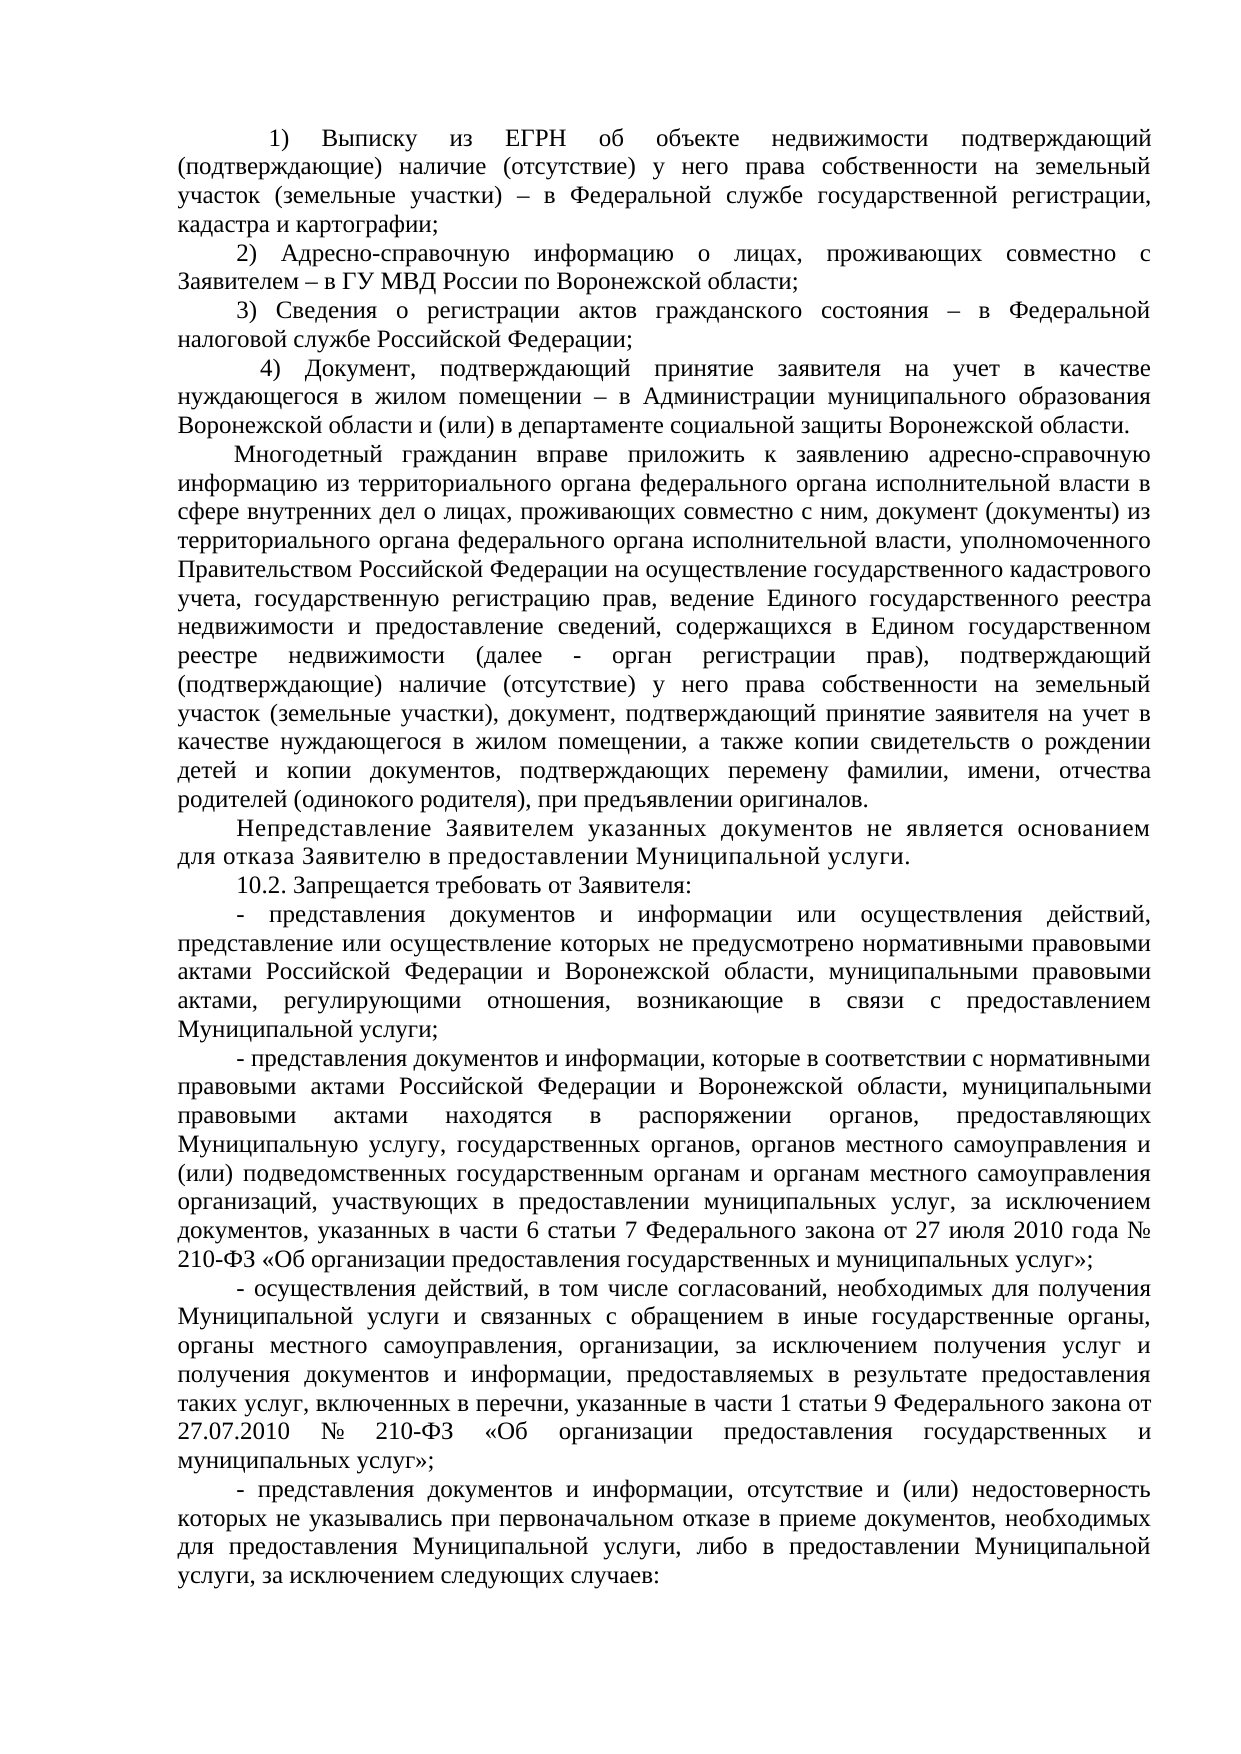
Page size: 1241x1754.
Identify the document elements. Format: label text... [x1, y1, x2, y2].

text 2) Адресно-справочную информацию о лицах, проживающих совместно с Заявителем – в ГУ МВД России по Воронежской области; [177, 238, 1152, 295]
text 4) Документ, подтверждающий принятие заявителя на учет в качестве нуждающегося в жилом помещении – в Администрации муниципального образования Воронежской области и (или) в департаменте социальной защиты Воронежской области. [177, 353, 1152, 439]
text 1) Выписку из ЕГРН об объекте недвижимости подтверждающий (подтверждающие) наличие (отсутствие) у него права собственности на земельный участок (земельные участки) – в Федеральной службе государственной регистрации, кадастра и картографии; [177, 123, 1152, 238]
text Многодетный гражданин вправе приложить к заявлению адресно-справочную информацию из территориального органа федерального органа исполнительной власти в сфере внутренних дел о лицах, проживающих совместно с ним, документ (документы) из территориального органа федерального органа исполнительной власти, уполномоченного Правительством Российской Федерации на осуществление государственного кадастрового учета, государственную регистрацию прав, ведение Единого государственного реестра недвижимости и предоставление сведений, содержащихся в Едином государственном реестре недвижимости (далее - орган регистрации прав), подтверждающий (подтверждающие) наличие (отсутствие) у него права собственности на земельный участок (земельные участки), документ, подтверждающий принятие заявителя на учет в качестве нуждающегося в жилом помещении, а также копии свидетельств о рождении детей и копии документов, подтверждающих перемену фамилии, имени, отчества родителей (одинокого родителя), при предъявлении оригиналов. [177, 439, 1152, 813]
text - представления документов и информации, отсутствие и (или) недостоверность которых не указывались при первоначальном отказе в приеме документов, необходимых для предоставления Муниципальной услуги, либо в предоставлении Муниципальной услуги, за исключением следующих случаев: [177, 1474, 1152, 1589]
text - представления документов и информации, которые в соответствии с нормативными правовыми актами Российской Федерации и Воронежской области, муниципальными правовыми актами находятся в распоряжении органов, предоставляющих Муниципальную услугу, государственных органов, органов местного самоуправления и (или) подведомственных государственным органам и органам местного самоуправления организаций, участвующих в предоставлении муниципальных услуг, за исключением документов, указанных в части 6 статьи 7 Федерального закона от 27 июля 2010 года № 210-ФЗ «Об организации предоставления государственных и муниципальных услуг»; [177, 1043, 1152, 1273]
text 3) Сведения о регистрации актов гражданского состояния – в Федеральной налоговой службе Российской Федерации; [177, 295, 1152, 353]
text - осуществления действий, в том числе согласований, необходимых для получения Муниципальной услуги и связанных с обращением в иные государственные органы, органы местного самоуправления, организации, за исключением получения услуг и получения документов и информации, предоставляемых в результате предоставления таких услуг, включенных в перечни, указанные в части 1 статьи 9 Федерального закона от 27.07.2010 № 210-ФЗ «Об организации предоставления государственных и муниципальных услуг»; [177, 1273, 1152, 1474]
text Непредставление Заявителем указанных документов не является основанием для отказа Заявителю в предоставлении Муниципальной услуги. [177, 813, 1152, 870]
text - представления документов и информации или осуществления действий, представление или осуществление которых не предусмотрено нормативными правовыми актами Российской Федерации и Воронежской области, муниципальными правовыми актами, регулирующими отношения, возникающие в связи с предоставлением Муниципальной услуги; [177, 899, 1152, 1043]
text 10.2. Запрещается требовать от Заявителя: [177, 870, 1152, 899]
